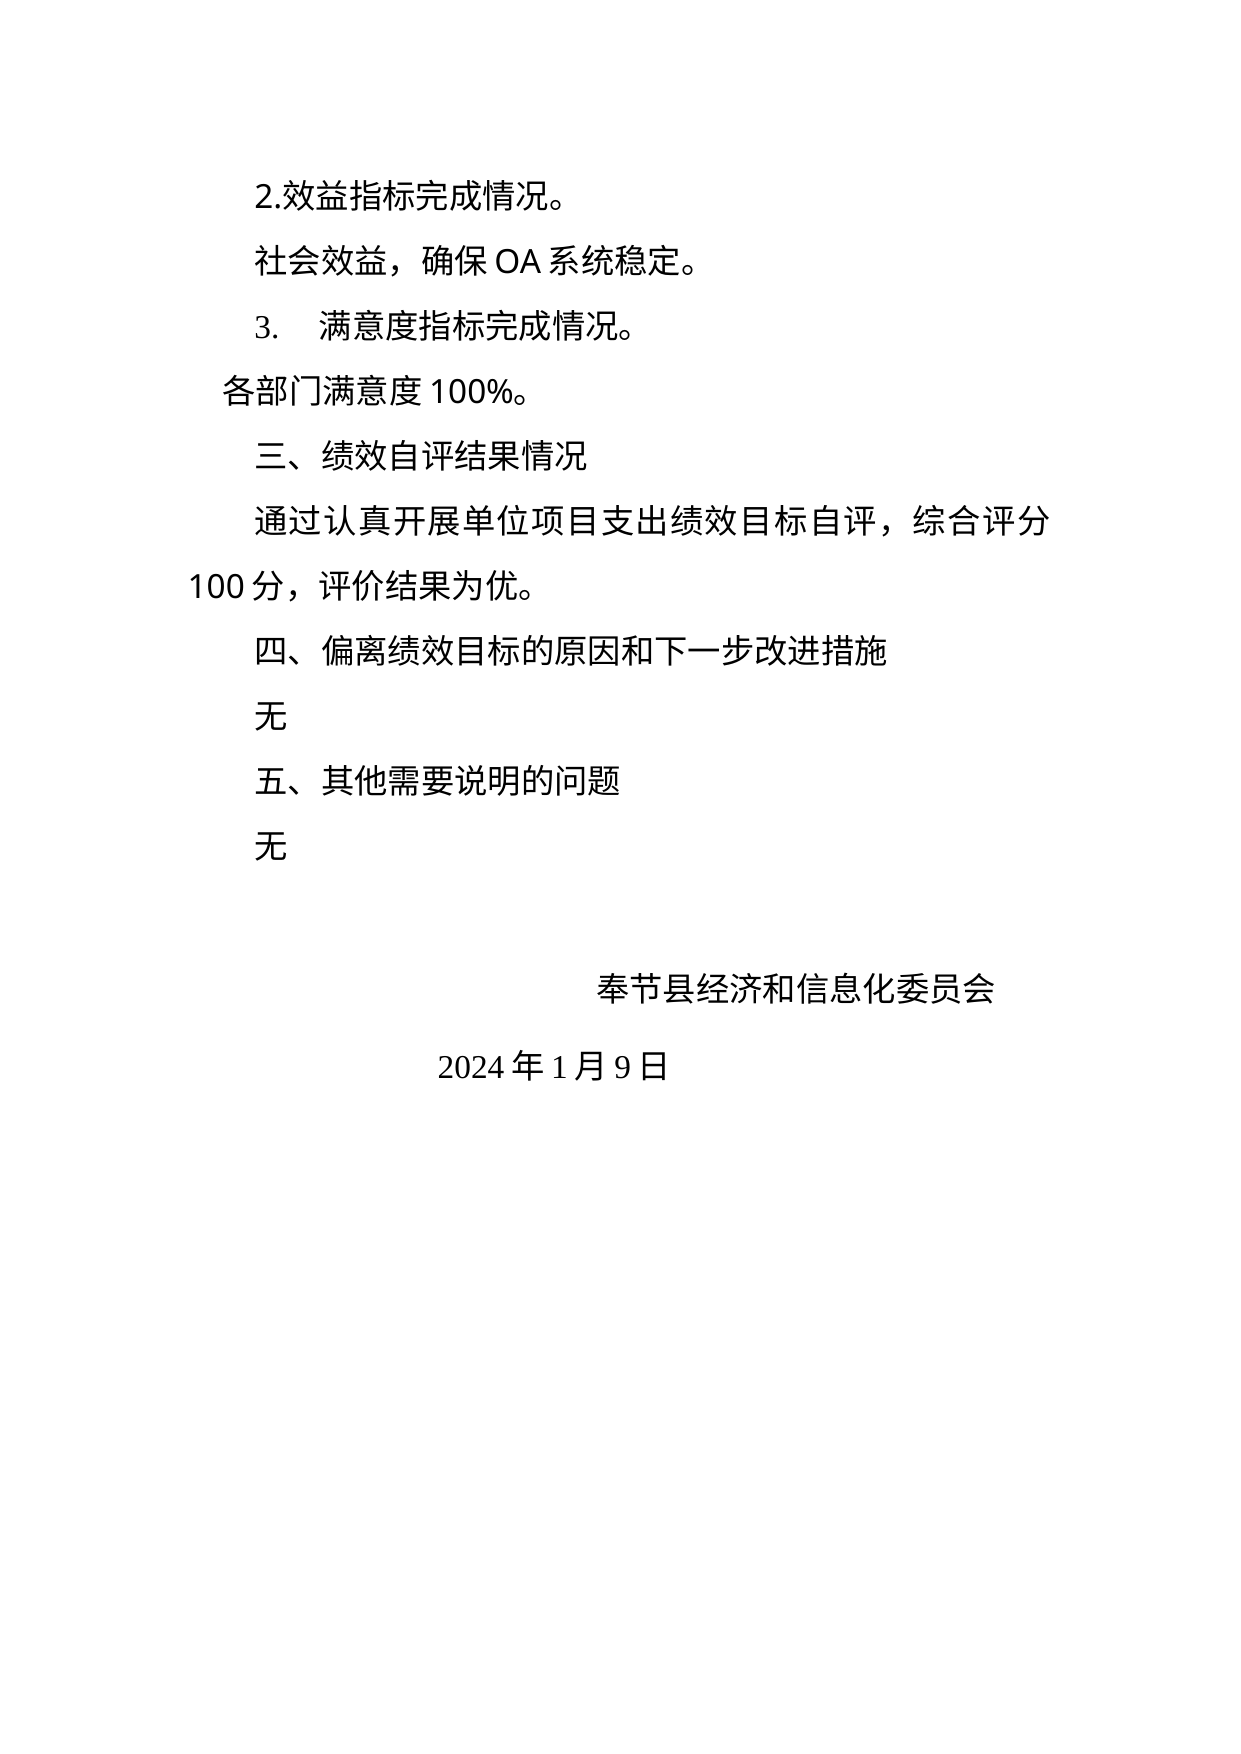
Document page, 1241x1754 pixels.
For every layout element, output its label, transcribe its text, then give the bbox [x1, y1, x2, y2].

text 四、偏离绩效目标的原因和下一步改进措施 [187, 617, 1053, 682]
text 各部门满意度100%。 [187, 357, 1053, 422]
text 社会效益，确保OA系统稳定。 [187, 227, 1053, 292]
text 2024年1月9日 [187, 1032, 1053, 1097]
text 奉节县经济和信息化委员会 [187, 954, 1053, 1019]
list 三、绩效自评结果情况 [254, 422, 1053, 487]
list 满意度指标完成情况。 [187, 292, 1053, 357]
text 无 [187, 682, 1053, 747]
text 2.效益指标完成情况。 [187, 162, 1053, 227]
text 五、其他需要说明的问题 [187, 747, 1053, 812]
list 通过认真开展单位项目支出绩效目标自评，综合评分100分，评价结果为优。 [187, 487, 1053, 617]
text 无 [187, 812, 1053, 877]
